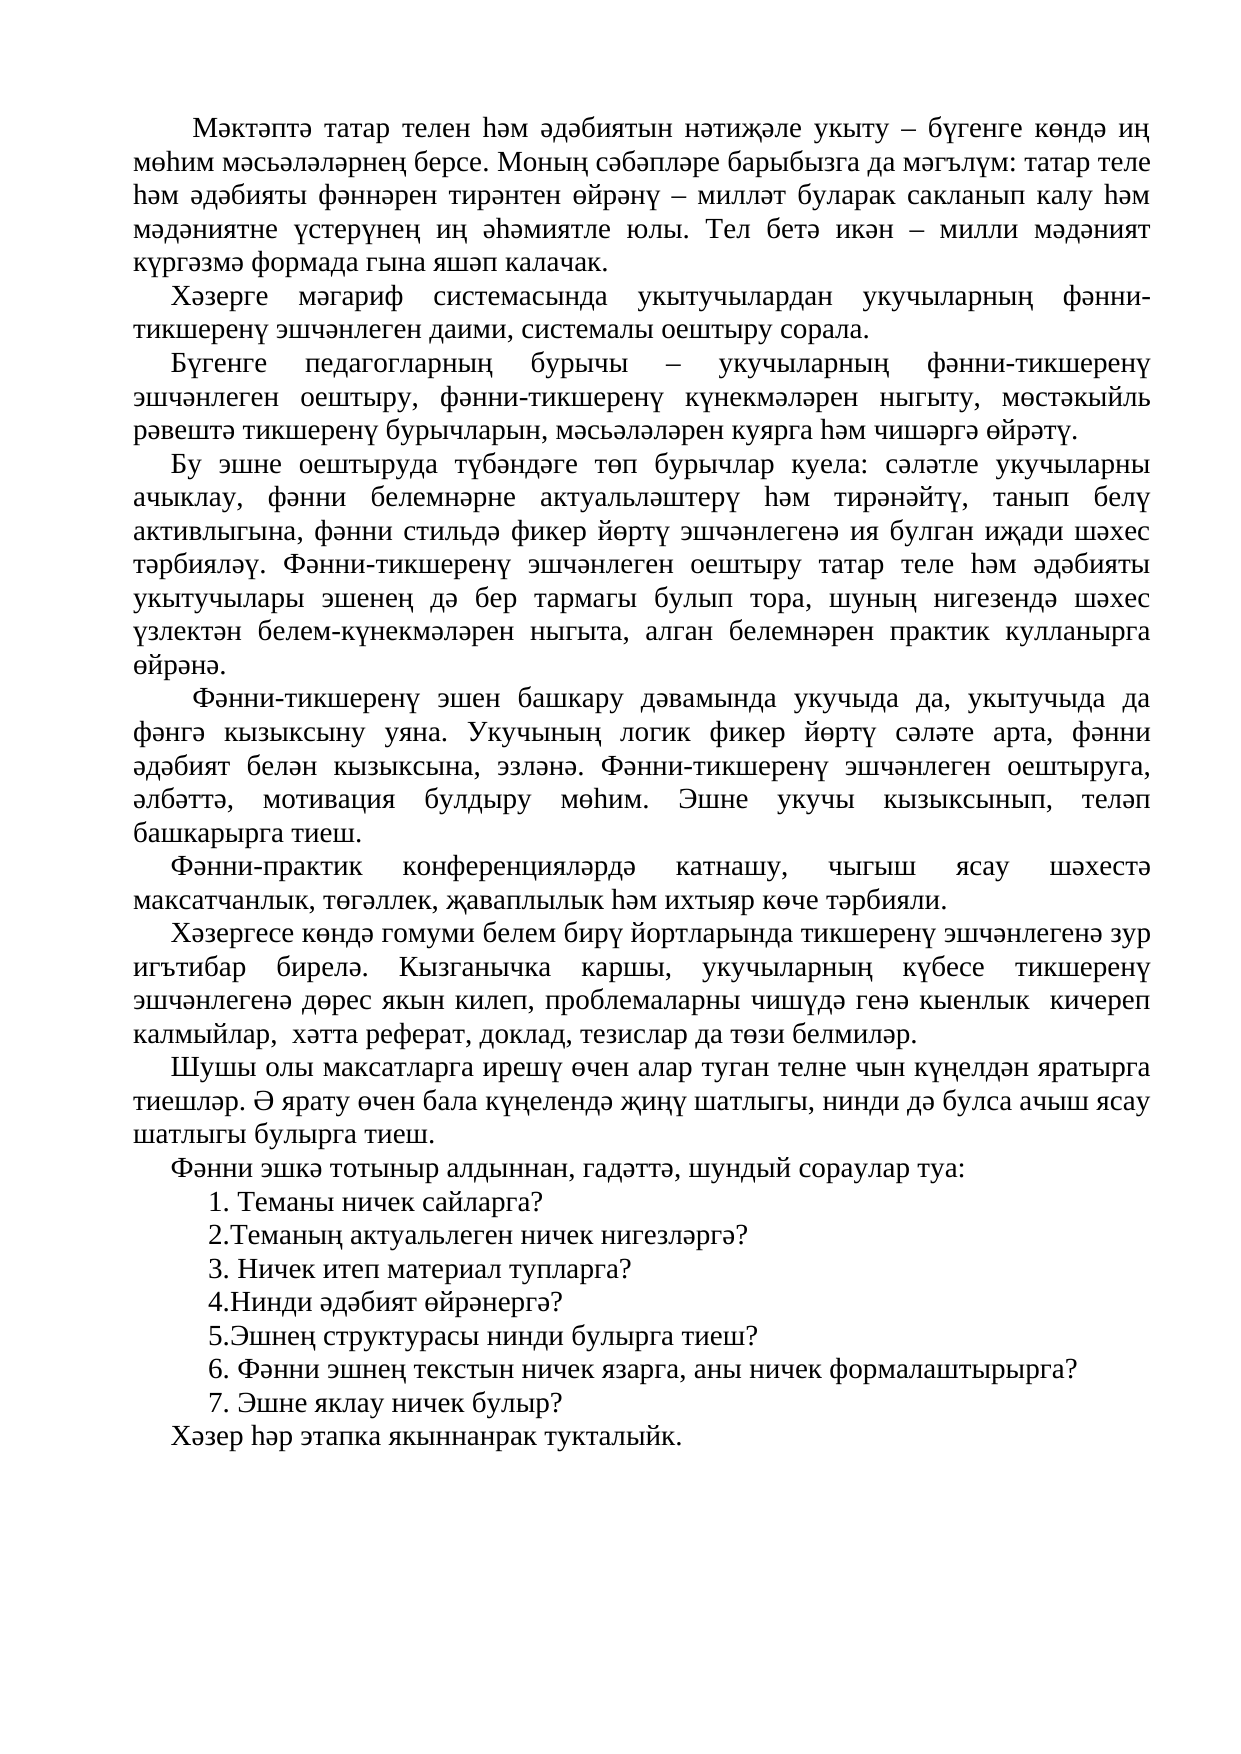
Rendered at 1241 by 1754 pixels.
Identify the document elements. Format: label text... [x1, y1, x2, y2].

text Фәнни-практик конференцияләрдә катнашу, чыгыш ясау шәхестә максатчанлык, төгәллек, җаваплылык һәм ихтыяр көче тәрбияли. [133, 848, 1152, 915]
text Бу эшне оештыруда түбәндәге төп бурычлар куела: сәләтле укучыларны ачыклау, фәнни белемнәрне актуальләштерү һәм тирәнәйтү, танып белү активлыгына, фәнни стильдә фикер йөртү эшчәнлегенә ия булган иҗади шәхес тәрбияләү. Фәнни-тикшеренү эшчәнлеген оештыру татар теле һәм әдәбияты укытучылары эшенең дә бер тармагы булып тора, шуның нигезендә шәхес үзлектән белем-күнекмәләрен ныгыта, алган белемнәрен практик кулланырга өйрәнә. [133, 446, 1152, 681]
text 7. Эшне яклау ничек булыр? [208, 1385, 1152, 1418]
text Хәзергесе көндә гомуми белем бирү йортларында тикшеренү эшчәнлегенә зур игътибар бирелә. Кызганычка каршы, укучыларның күбесе тикшеренү эшчәнлегенә дөрес якын килеп, проблемаларны чишүдә генә кыенлык кичереп калмыйлар, хәтта реферат, доклад, тезислар да төзи белмиләр. [133, 915, 1152, 1049]
text 1. Теманы ничек сайларга? [208, 1184, 1152, 1217]
text 5.Эшнең структурасы нинди булырга тиеш? [208, 1318, 1152, 1351]
text Мәктәптә татар телен һәм әдәбиятын нәтиҗәле укыту – бүгенге көндә иң мөһим мәсьәләләрнең берсе. Моның сәбәпләре барыбызга да мәгълүм: татар теле һәм әдәбияты фәннәрен тирәнтен өйрәнү – милләт буларак сакланып калу һәм мәдәниятне үстерүнең иң әһәмиятле юлы. Тел бетә икән – милли мәдәният күргәзмә формада гына яшәп калачак. [133, 110, 1152, 278]
text 2.Теманың актуальлеген ничек нигезләргә? [208, 1217, 1152, 1251]
text 3. Ничек итеп материал тупларга? [208, 1251, 1152, 1284]
text Хәзерге мәгариф системасында укытучылардан укучыларның фәнни-тикшеренү эшчәнлеген даими, системалы оештыру сорала. [133, 278, 1152, 345]
text 6. Фәнни эшнең текстын ничек язарга, аны ничек формалаштырырга? [208, 1351, 1152, 1385]
text Фәнни-тикшеренү эшен башкару дәвамында укучыда да, укытучыда да фәнгә кызыксыну уяна. Укучының логик фикер йөртү сәләте арта, фәнни әдәбият белән кызыксына, эзләнә. Фәнни-тикшеренү эшчәнлеген оештыруга, әлбәттә, мотивация булдыру мөһим. Эшне укучы кызыксынып, теләп башкарырга тиеш. [133, 681, 1152, 848]
text Бүгенге педагогларның бурычы – укучыларның фәнни-тикшеренү эшчәнлеген оештыру, фәнни-тикшеренү күнекмәләрен ныгыту, мөстәкыйль рәвештә тикшеренү бурычларын, мәсьәләләрен куярга һәм чишәргә өйрәтү. [133, 345, 1152, 446]
text Хәзер hәр этапка якыннанрак тукталыйк. [170, 1418, 1152, 1452]
text Шушы олы максатларга ирешү өчен алар туган телне чын күңелдән яратырга тиешләр. Ә ярату өчен бала күңелендә җиңү шатлыгы, нинди дә булса ачыш ясау шатлыгы булырга тиеш. [133, 1049, 1152, 1150]
text Фәнни эшкә тотыныр алдыннан, гадәттә, шундый сораулар туа: [133, 1150, 1152, 1184]
text 4.Нинди әдәбият өйрәнергә? [208, 1284, 1152, 1318]
